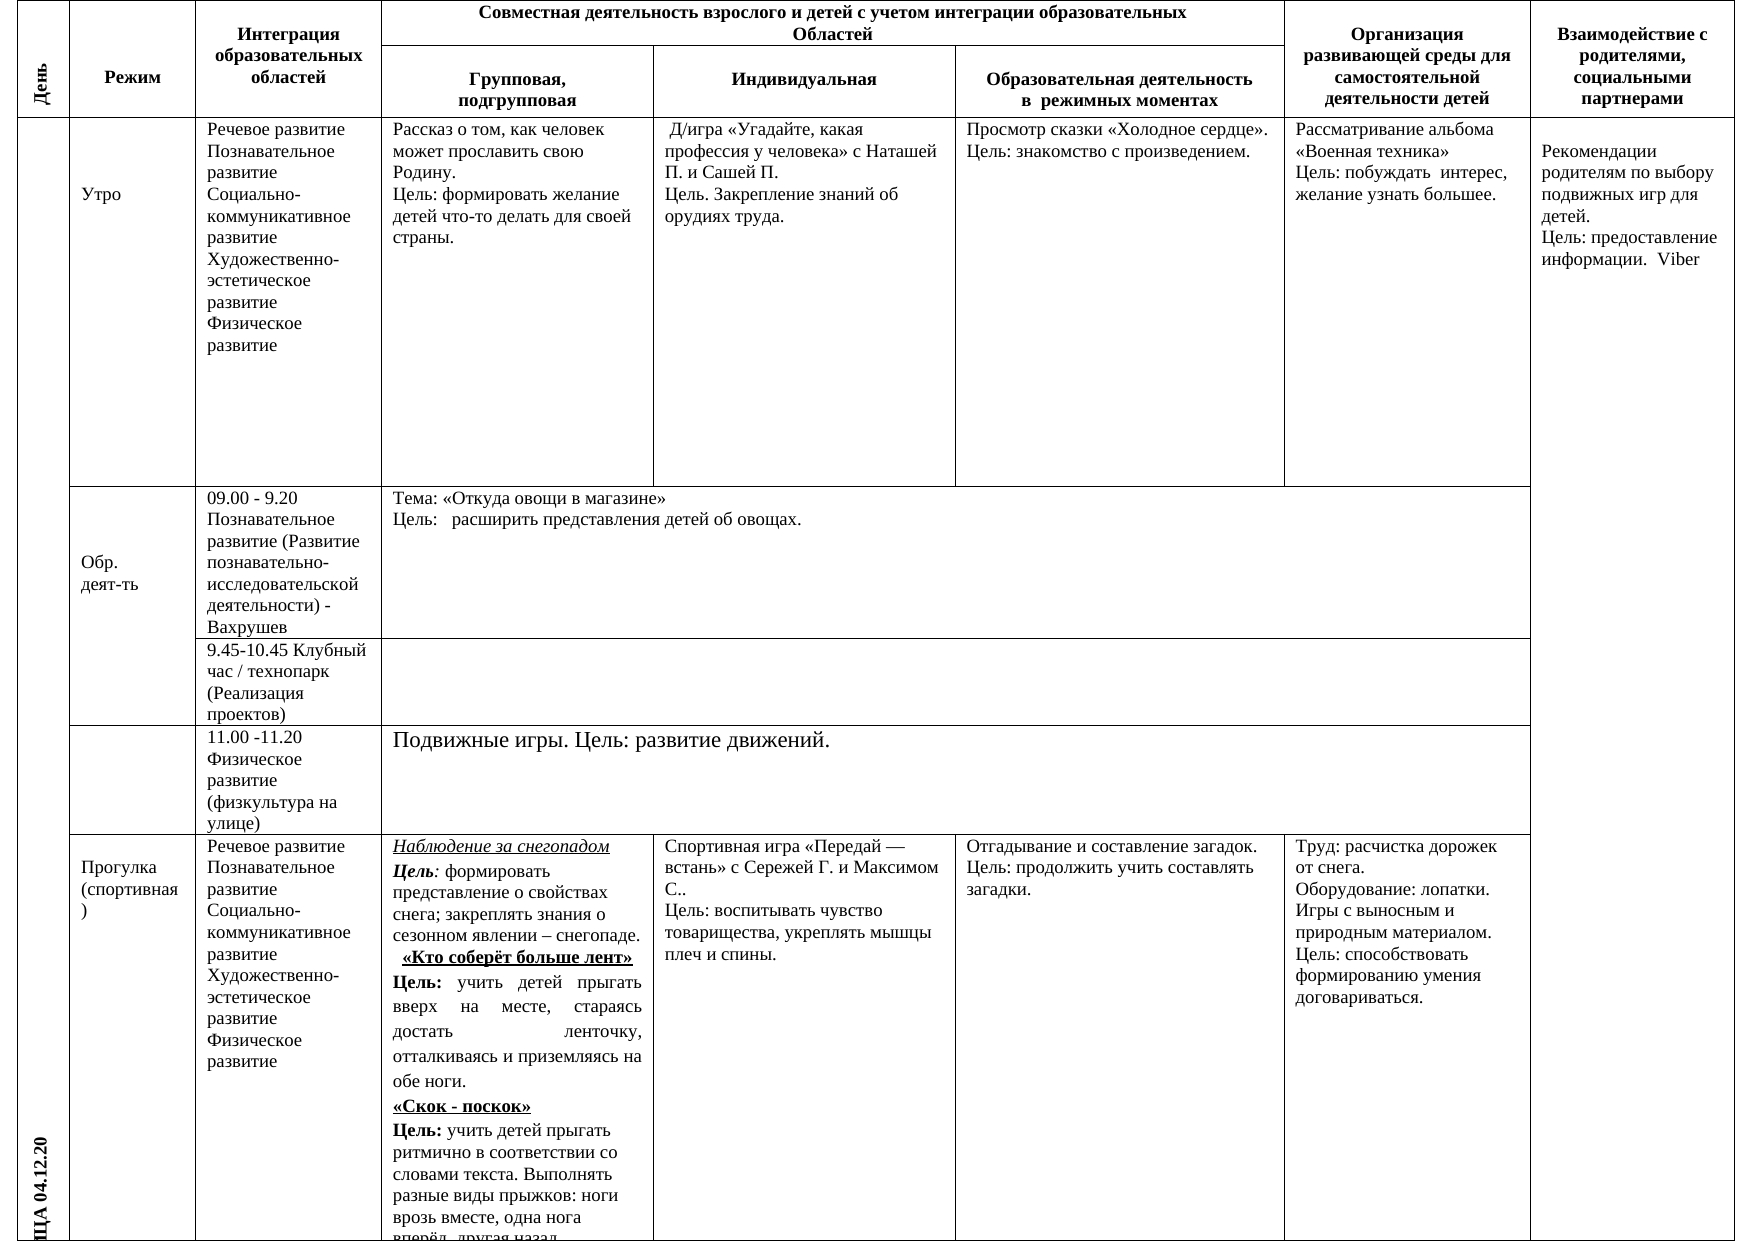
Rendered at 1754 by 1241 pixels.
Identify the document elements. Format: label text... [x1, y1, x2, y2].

table_cell Образовательная деятельность в режимных моментах [956, 46, 1284, 117]
table_cell 11.00 -11.20 Физическое развитие (физкультура на улице) [196, 726, 381, 834]
table_cell Рекомендации родителям по выбору подвижных игр для детей. Цель: предоставление информации. Viber Индивидуальные беседы и консультации по запросам родителей Цель: предоставление информации. [1531, 118, 1734, 1240]
table_header Взаимодействие с родителями, социальными партнерами [1531, 1, 1734, 117]
table_cell Прогулка (спортивная) [70, 835, 195, 1240]
table_cell Групповая, подгрупповая [382, 46, 653, 117]
table_cell Д/игра «Угадайте, какая профессия у человека» с Наташей П. и Сашей П. Цель. Закрепление знаний об орудиях труда. [654, 118, 955, 486]
table_header Режим [70, 1, 195, 117]
table_cell Обр. деят-ть [70, 487, 195, 725]
table_cell Тема: «Откуда овощи в магазине» Цель: расширить представления детей об овощах. [382, 487, 1530, 637]
table_header Организация развивающей среды для самостоятельной деятельности детей [1285, 1, 1530, 117]
table_cell Наблюдение за снегопадом Цель: формировать представление о свойствах снега; закреплять знания о сезонном явлении – снегопаде. «Кто соберёт больше лент» Цель: учить детей прыгать вверх на месте, стараясь достать ленточку, отталкиваясь и приземляясь на обе ноги. «Скок - поскок» Цель: учить детей прыгать ритмично в соответствии со словами текста. Выполнять разные виды прыжков: ноги врозь вместе, одна нога вперёд, другая назад. Развивать умение действовать согласованно в парах, чувство ритма, внимание. [382, 835, 653, 1240]
table_cell 09.00 - 9.20 Познавательное развитие (Развитие познавательно-исследовательской деятельности) - Вахрушев [196, 487, 381, 637]
table_cell Индивидуальная [654, 46, 955, 117]
table_cell Рассматривание альбома «Военная техника» Цель: побуждать интерес, желание узнать большее. [1285, 118, 1530, 486]
table_cell ПЯТНИЦА 04.12.20 [18, 118, 69, 1240]
table_cell Подвижные игры. Цель: развитие движений. [382, 726, 1530, 834]
table_cell 9.45-10.45 Клубный час / технопарк (Реализация проектов) [196, 639, 381, 725]
table_cell Отгадывание и составление загадок. Цель: продолжить учить составлять загадки. [956, 835, 1284, 1240]
table_header День недели [18, 1, 69, 117]
table_cell Речевое развитие Познавательное развитие Социально-коммуникативное развитие Художественно-эстетическое развитие Физическое развитие [196, 118, 381, 486]
table_cell [382, 639, 1530, 725]
table_header Интеграция образовательных областей [196, 1, 381, 117]
table_cell Утро [70, 118, 195, 486]
table_cell [70, 726, 195, 834]
table_cell Просмотр сказки «Холодное сердце». Цель: знакомство с произведением. [956, 118, 1284, 486]
table_cell Речевое развитие Познавательное развитие Социально-коммуникативное развитие Художественно-эстетическое развитие Физическое развитие [196, 835, 381, 1240]
table_cell Труд: расчистка дорожек от снега. Оборудование: лопатки. Игры с выносным и природным материалом. Цель: способствовать формированию умения договариваться. [1285, 835, 1530, 1240]
table_cell Спортивная игра «Передай — встань» с Сережей Г. и Максимом С.. Цель: воспитывать чувство товарищества, укреплять мышцы плеч и спины. [654, 835, 955, 1240]
table_header Совместная деятельность взрослого и детей с учетом интеграции образовательных Областей [382, 1, 1284, 45]
table_cell Рассказ о том, как человек может прославить свою Родину. Цель: формировать желание детей что-то делать для своей страны. [382, 118, 653, 486]
